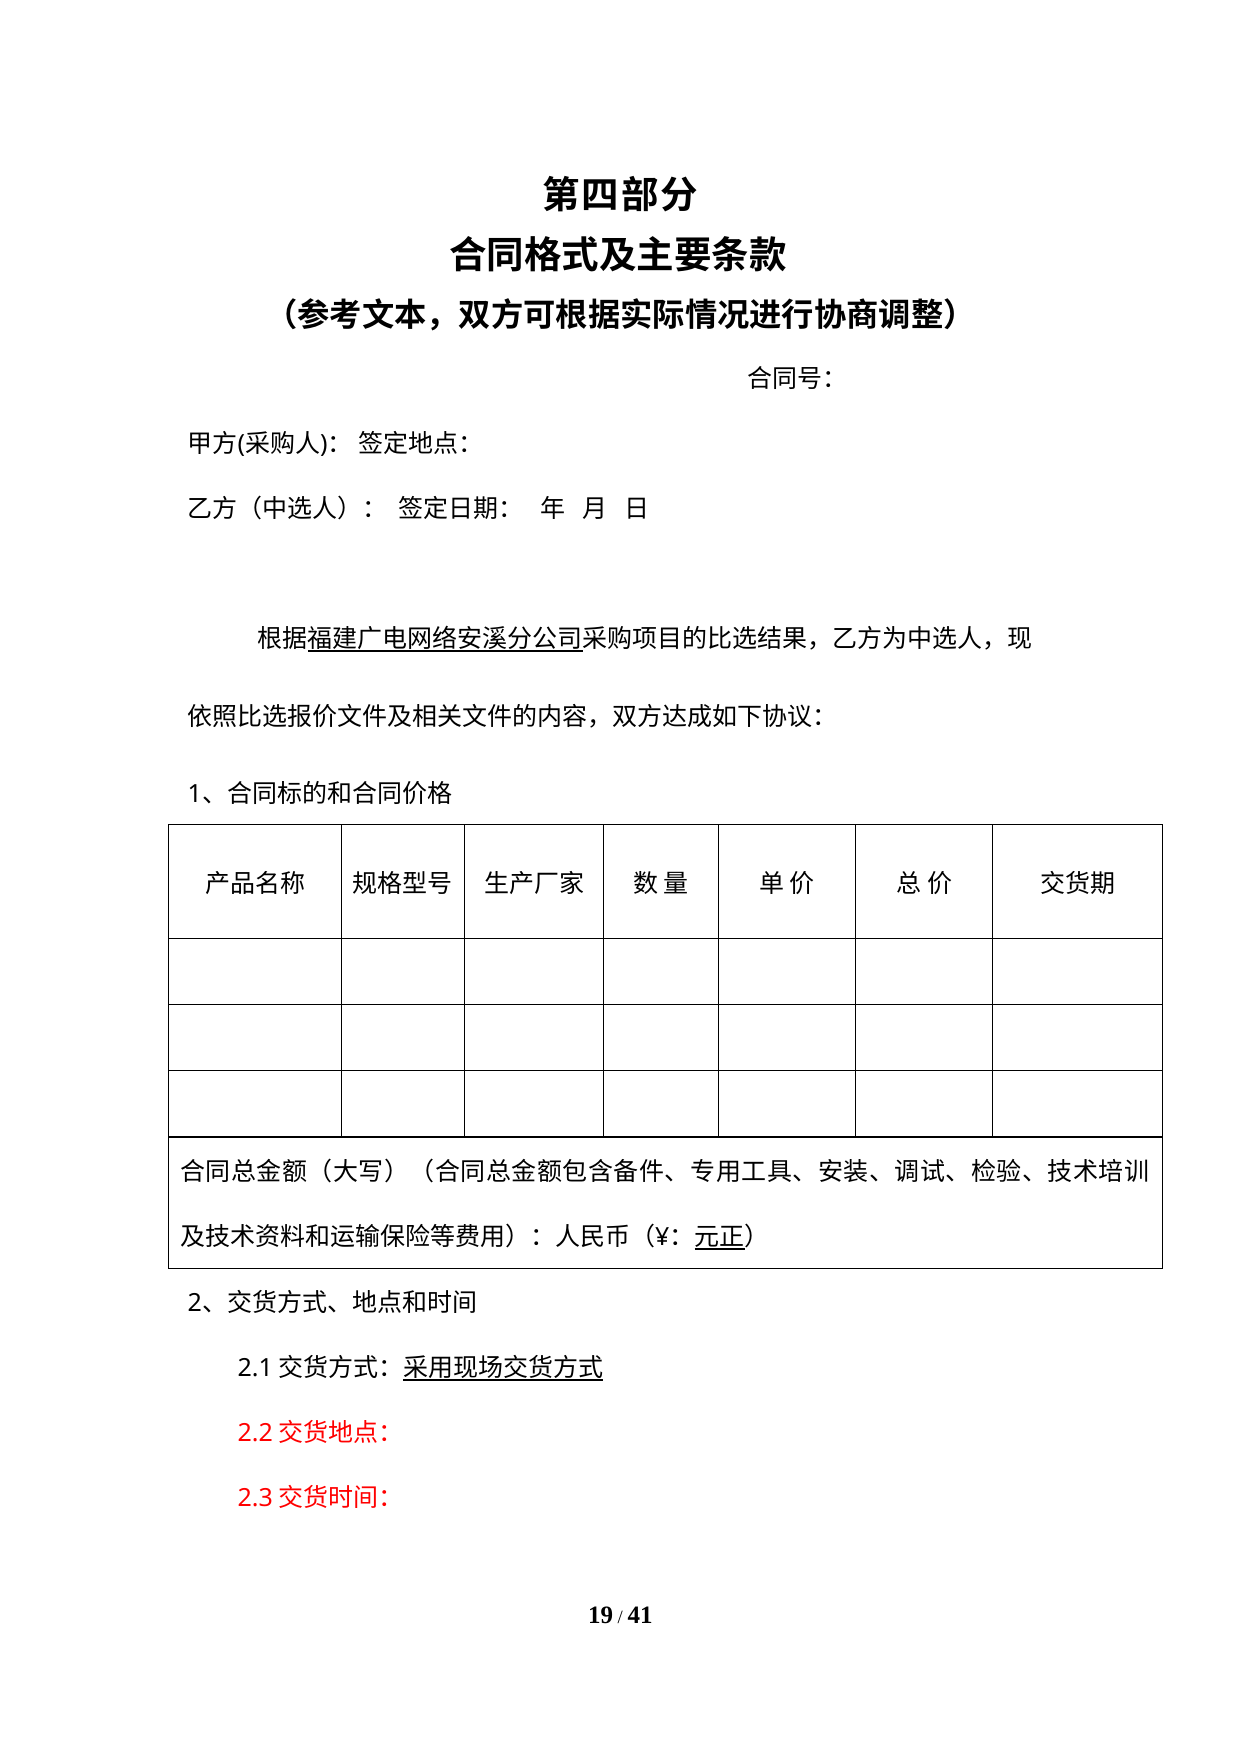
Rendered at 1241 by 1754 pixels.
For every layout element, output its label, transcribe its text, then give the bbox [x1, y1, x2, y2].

table_cell [169, 1005, 341, 1070]
table_header 单 价 [719, 825, 855, 938]
table_cell [993, 1005, 1162, 1070]
table_cell [856, 1071, 992, 1136]
table_cell [719, 939, 855, 1004]
table_cell [169, 1071, 341, 1136]
table_cell 合同总金额（大写）（合同总金额包含备件、专用工具、安装、调试、检验、技术培训及技术资料和运输保险等费用）：人民币（¥：元正） [169, 1138, 1162, 1267]
text 合同格式及主要条款 [187, 225, 1053, 279]
table_header 规格型号 [342, 825, 464, 938]
table_cell [465, 1005, 603, 1070]
text 2、交货方式、地点和时间 [187, 1269, 1053, 1333]
table_cell [604, 1005, 718, 1070]
table_cell [719, 1071, 855, 1136]
table_cell [604, 1071, 718, 1136]
table_cell [719, 1005, 855, 1070]
table_cell [604, 939, 718, 1004]
text 依照比选报价文件及相关文件的内容，双方达成如下协议： [187, 682, 1053, 747]
text 根据福建广电网络安溪分公司采购项目的比选结果，乙方为中选人，现 [187, 604, 1053, 669]
text 合同号： [747, 344, 1053, 409]
table_header 产品名称 [169, 825, 341, 938]
table_cell [342, 1005, 464, 1070]
table_cell [465, 939, 603, 1004]
text 第四部分 [187, 160, 1053, 225]
table_cell [993, 939, 1162, 1004]
table_cell [342, 939, 464, 1004]
text （参考文本，双方可根据实际情况进行协商调整） [187, 279, 1053, 344]
table_cell [465, 1071, 603, 1136]
text 2.2交货地点： [187, 1398, 1053, 1463]
table_cell [856, 1005, 992, 1070]
text 2.3交货时间： [187, 1463, 1053, 1528]
table_cell [342, 1071, 464, 1136]
table_header 总 价 [856, 825, 992, 938]
table_header 生产厂家 [465, 825, 603, 938]
text 2.1交货方式：采用现场交货方式 [187, 1333, 1053, 1398]
text 1、合同标的和合同价格 [187, 759, 1053, 824]
table_header 交货期 [993, 825, 1162, 938]
table_cell [993, 1071, 1162, 1136]
text 甲方(采购人)： 签定地点： [187, 409, 1053, 474]
table_header 数 量 [604, 825, 718, 938]
table_cell [856, 939, 992, 1004]
table_cell [169, 939, 341, 1004]
text 乙方（中选人）： 签定日期： 年 月 日 [187, 474, 1053, 539]
